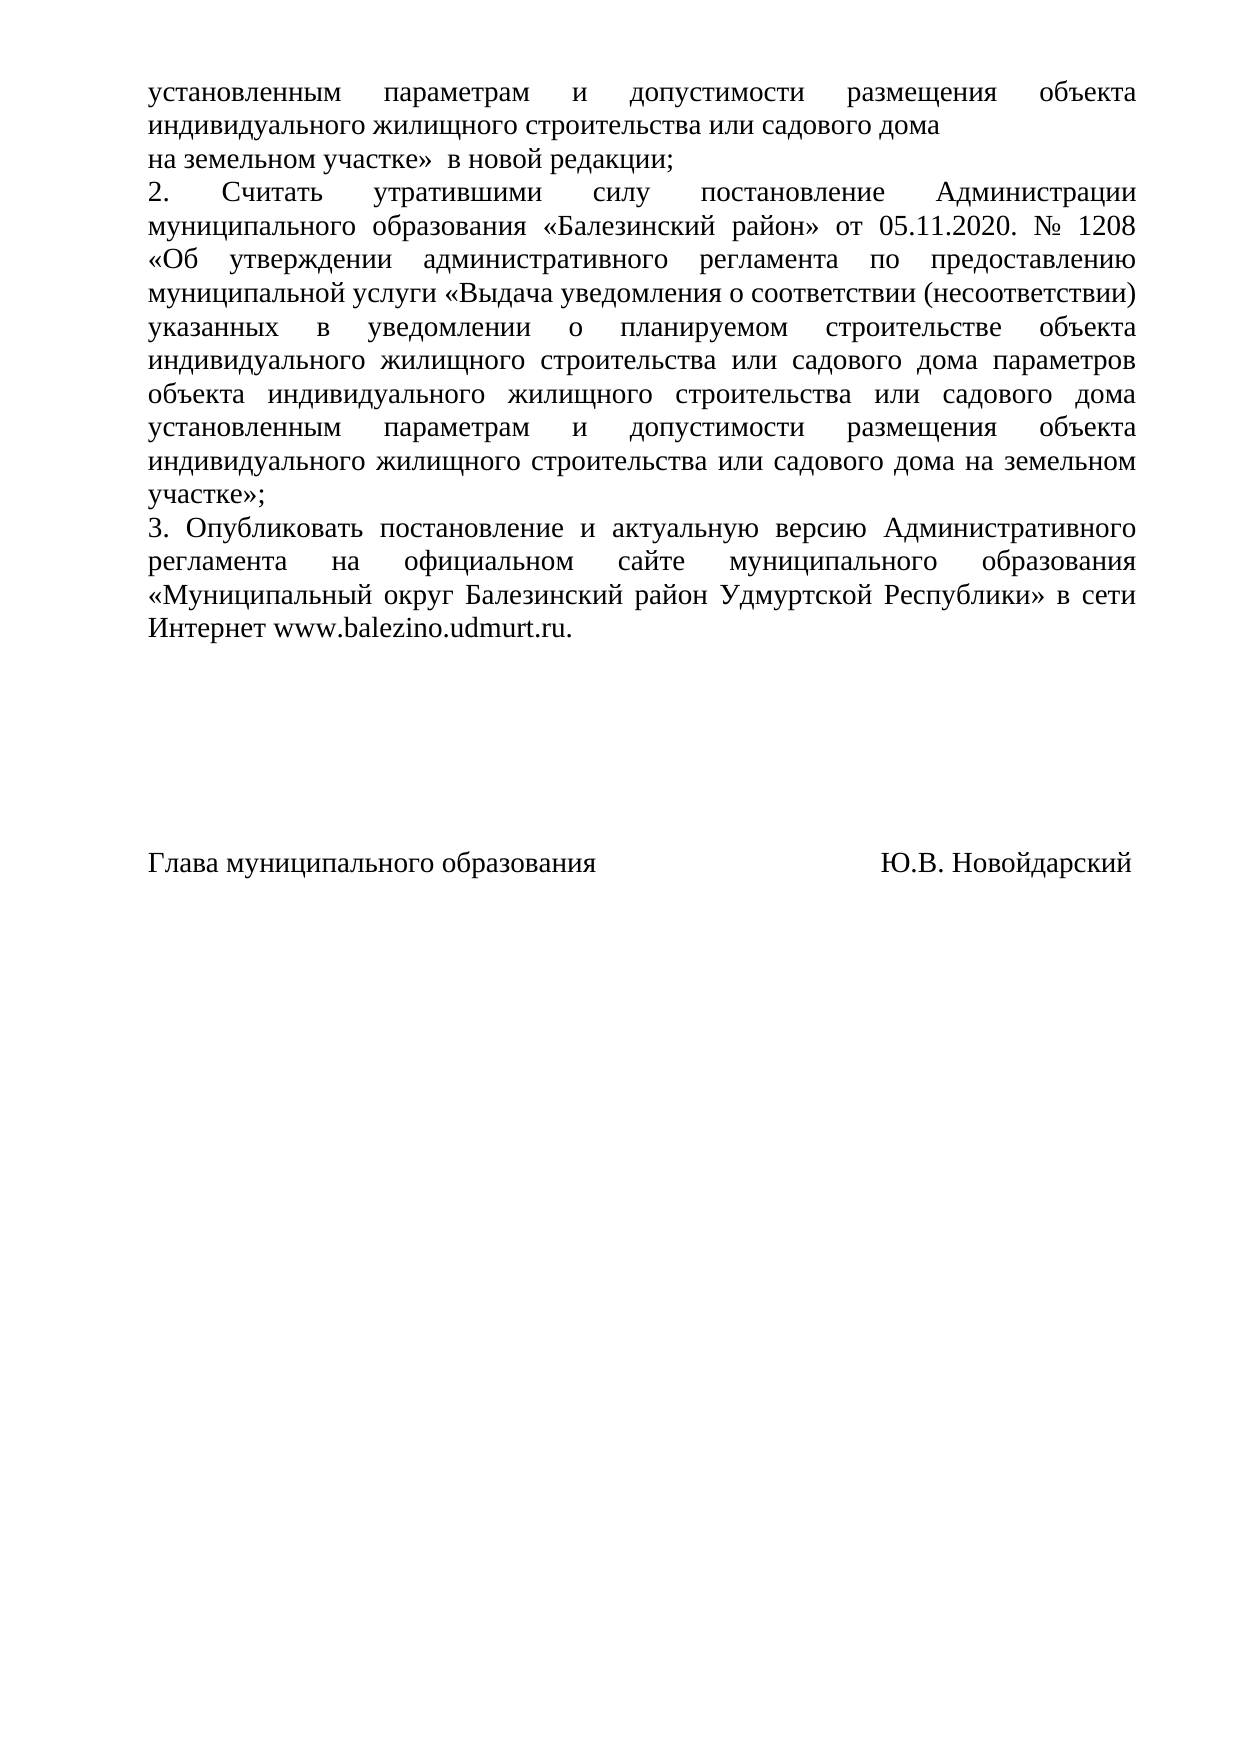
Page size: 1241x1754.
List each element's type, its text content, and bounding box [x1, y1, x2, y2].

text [148, 74, 1137, 141]
text Глава муниципального образования Ю.В. Новойдарский [148, 845, 1137, 879]
text 3. Опубликовать постановление и актуальную версию Административного регламента на официальном сайте муниципального образования «Муниципальный округ Балезинский район Удмуртской Республики» в сети Интернет www.balezino.udmurt.ru. [148, 510, 1137, 644]
text 2. Считать утратившими силу постановление Администрации муниципального образования «Балезинский район» от 05.11.2020. № 1208 «Об утверждении административного регламента по предоставлению муниципальной услуги «Выдача уведомления о соответствии (несоответствии) указанных в уведомлении о планируемом строительстве объекта индивидуального жилищного строительства или садового дома параметров объекта индивидуального жилищного строительства или садового дома установленным параметрам и допустимости размещения объекта индивидуального жилищного строительства или садового дома на земельном участке»; [148, 174, 1137, 510]
text на земельном участке» в новой редакции; [148, 141, 1137, 174]
